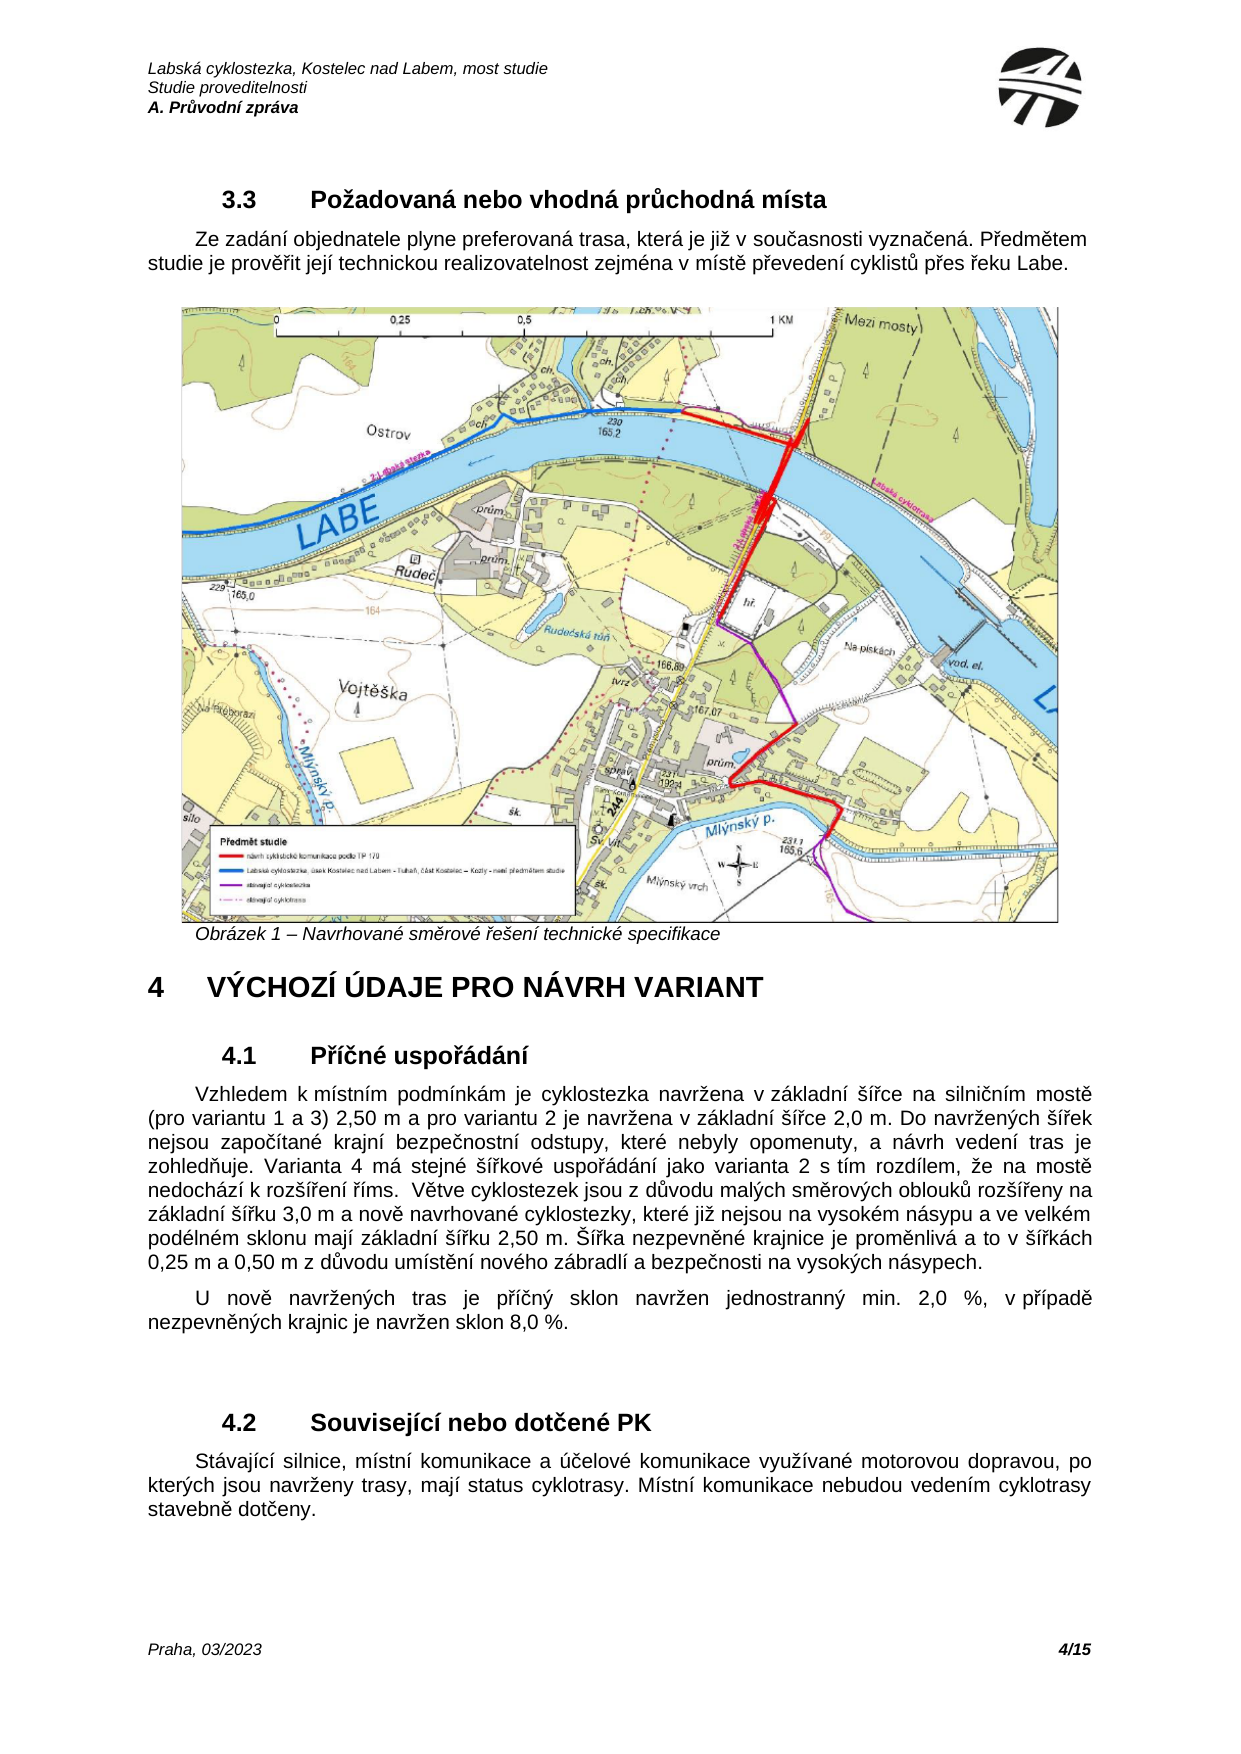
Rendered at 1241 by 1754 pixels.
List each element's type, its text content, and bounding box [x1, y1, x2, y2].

picture [990, 40, 1089, 136]
text U nově navržených tras je příčný sklon navržen jednostranný min. 2,0 %, v případě nezpevněných krajnic je navržen sklon 8,0 %. [148, 1286, 1093, 1334]
text Stávající silnice, místní komunikace a účelové komunikace využívané motorovou dopravou, po kterých jsou navrženy trasy, mají status cyklotrasy. Místní komunikace nebudou vedením cyklotrasy stavebně dotčeny. [148, 1449, 1093, 1521]
picture [181, 307, 1059, 924]
subtitle VÝCHOZÍ ÚDAJE PRO NÁVRH VARIANT [148, 970, 1093, 1003]
subtitle Příčné uspořádání [222, 1041, 1093, 1069]
subtitle Požadovaná nebo vhodná průchodná místa [222, 185, 1093, 214]
text Vzhledem k místním podmínkám je cyklostezka navržena v základní šířce na silničním mostě (pro variantu 1 a 3) 2,50 m a pro variantu 2 je navržena v základní šířce 2,0 m. Do navržených šířek nejsou započítané krajní bezpečnostní odstupy, které nebyly opomenuty, a návrh vedení tras je zohledňuje. Varianta 4 má stejné šířkové uspořádání jako varianta 2 s tím rozdílem, že na mostě nedochází k rozšíření říms. Větve cyklostezek jsou z důvodu malých směrových oblouků rozšířeny na základní šířku 3,0 m a nově navrhované cyklostezky, které již nejsou na vysokém násypu a ve velkém podélném sklonu mají základní šířku 2,50 m. Šířka nezpevněné krajnice je proměnlivá a to v šířkách 0,25 m a 0,50 m z důvodu umístění nového zábradlí a bezpečnosti na vysokých násypech. [148, 1082, 1093, 1274]
subtitle Související nebo dotčené PK [222, 1408, 1093, 1437]
text Ze zadání objednatele plyne preferovaná trasa, která je již v současnosti vyznačená. Předmětem studie je prověřit její technickou realizovatelnost zejména v místě převedení cyklistů přes řeku Labe. [148, 226, 1093, 274]
